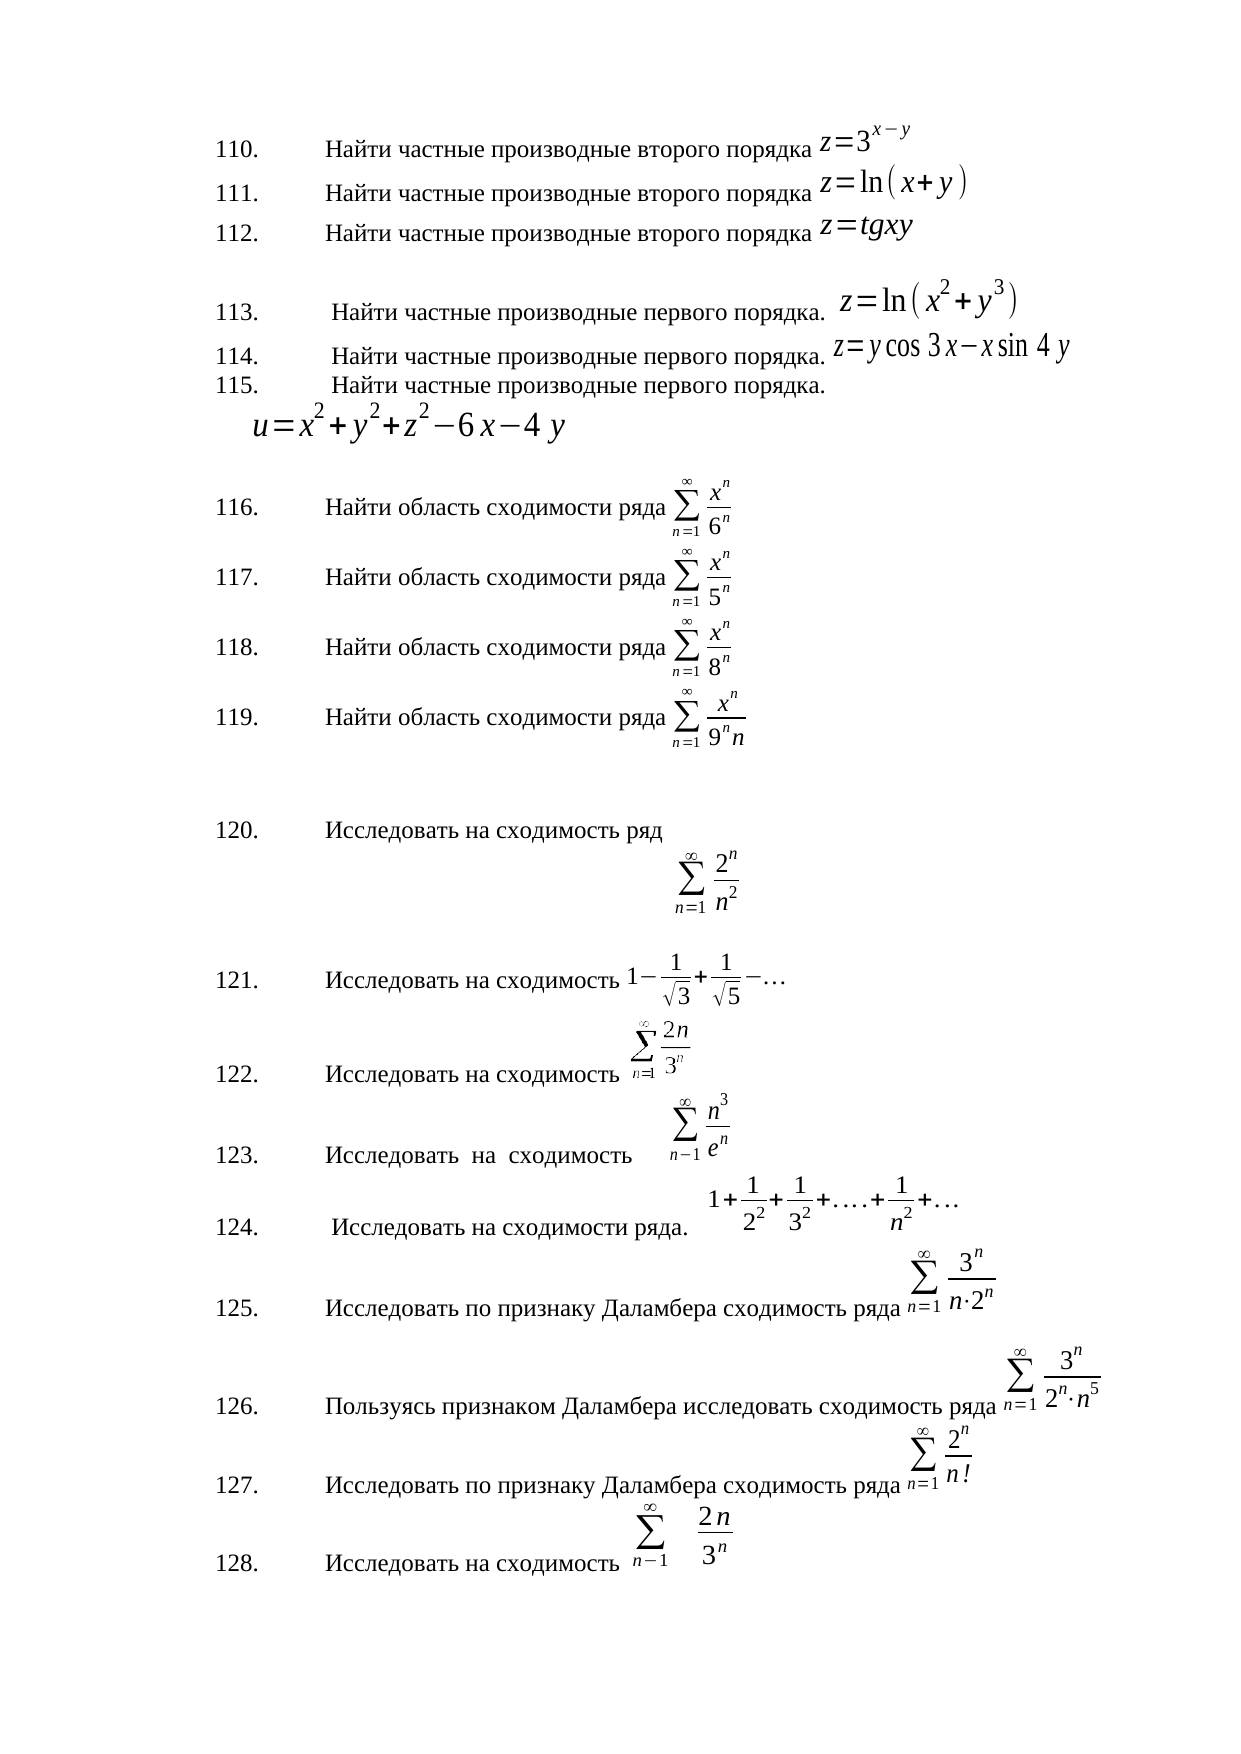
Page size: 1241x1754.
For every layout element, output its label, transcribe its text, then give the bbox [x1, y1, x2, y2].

list Исследовать на сходимость [215, 1090, 1152, 1169]
list Найти область сходимости ряда [215, 613, 1152, 681]
list Пользуясь признаком Даламбера исследовать сходимость ряда [215, 1341, 1152, 1419]
list Найти частные производные первого порядка. [215, 326, 1152, 370]
list Исследовать на сходимость ряд [215, 815, 1152, 844]
list Исследовать на сходимость [215, 1012, 1152, 1088]
list Исследовать по признаку Даламбера сходимость ряда [215, 1243, 1152, 1322]
list Найти частные производные первого порядка. [215, 370, 1152, 443]
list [215, 207, 1152, 247]
list Найти область сходимости ряда [215, 542, 1152, 610]
list Найти область сходимости ряда [215, 472, 1152, 540]
list Исследовать на сходимости ряда. [215, 1171, 1152, 1240]
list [215, 118, 1152, 162]
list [215, 162, 1152, 207]
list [215, 276, 1152, 326]
list Исследовать на сходимость [215, 1501, 1152, 1577]
list Найти область сходимости ряда [215, 683, 1152, 751]
list Исследовать по признаку Даламбера сходимость ряда [215, 1419, 1152, 1498]
list Исследовать на сходимость [215, 948, 1152, 1009]
